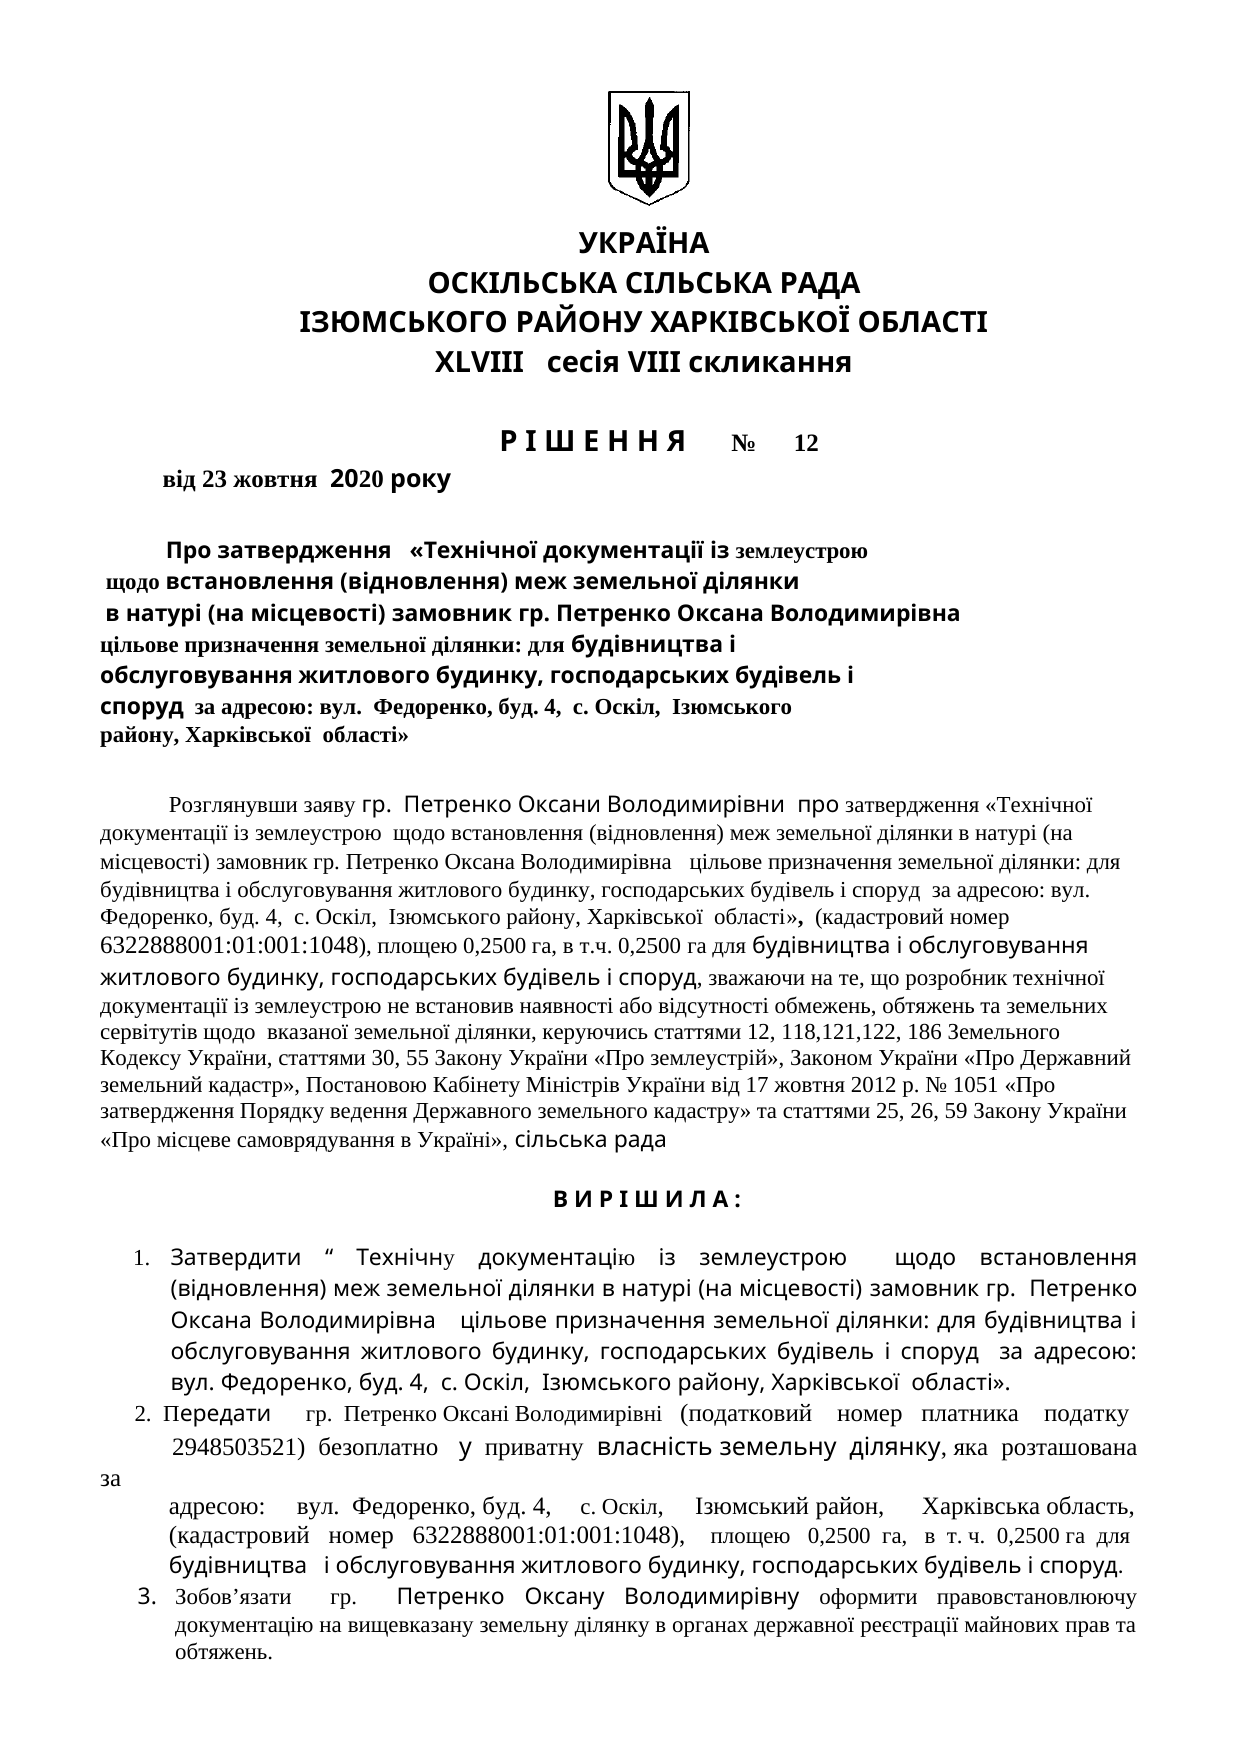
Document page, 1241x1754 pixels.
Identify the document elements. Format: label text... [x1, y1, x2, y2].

text адресою: вул. Федоренко, буд. 4, с. Оскіл, Ізюмський район, Харківська область, [100, 1491, 1137, 1520]
text 2948503521) безоплатно у приватну власність земельну ділянку, яка розташована за [100, 1428, 1137, 1491]
list Зобов’язати гр. Петренко Оксану Володимирівну оформити правовстановлюючу документацію на вищевказану земельну ділянку в органах державної реєстрації майнових прав та обтяжень. [137, 1580, 1137, 1664]
text щодо встановлення (відновлення) меж земельної ділянки [100, 565, 1137, 597]
text УКРАЇНА [150, 222, 1137, 262]
text будівництва і обслуговування житлового будинку, господарських будівель і споруд. [100, 1549, 1137, 1580]
text ІЗЮМСЬКОГО РАЙОНУ ХАРКІВСЬКОЇ ОБЛАСТІ [150, 302, 1137, 341]
text ОСКІЛЬСЬКА СІЛЬСЬКА РАДА [150, 262, 1137, 302]
text споруд за адресою: вул. Федоренко, буд. 4, с. Оскіл, Ізюмського [100, 690, 1137, 722]
text Про затвердження «Технічної документації із землеустрою [100, 534, 1137, 565]
text ХLVІІІ сесія VІІІ скликання [150, 341, 1137, 381]
text в натурі (на місцевості) замовник гр. Петренко Оксана Володимирівна [100, 597, 1137, 628]
text В И Р І Ш И Л А : [100, 1183, 1137, 1215]
text обслуговування житлового будинку, господарських будівель і [100, 659, 1137, 690]
text 2. Передати гр. Петренко Оксані Володимирівні (податковий номер платника податку [100, 1397, 1137, 1428]
list Затвердити “ Технічну документацію із землеустрою щодо встановлення (відновлення) меж земельної ділянки в натурі (на місцевості) замовник гр. Петренко Оксана Володимирівна цільове призначення земельної ділянки: для будівництва і обслуговування житлового будинку, господарських будівель і споруд за адресою: вул. Федоренко, буд. 4, с. Оскіл, Ізюмського району, Харківської області». [133, 1241, 1137, 1397]
text Р І Ш Е Н Н Я № 12 [150, 421, 1137, 460]
text Розглянувши заяву гр. Петренко Оксани Володимирівни про затвердження «Технічної документації із землеустрою щодо встановлення (відновлення) меж земельної ділянки в натурі (на місцевості) замовник гр. Петренко Оксана Володимирівна цільове призначення земельної ділянки: для будівництва і обслуговування житлового будинку, господарських будівель і споруд за адресою: вул. Федоренко, буд. 4, с. Оскіл, Ізюмського району, Харківської області», (кадастровий номер 6322888001:01:001:1048), площею 0,2500 га, в т.ч. 0,2500 га для будівництва і обслуговування житлового будинку, господарських будівель і споруд, зважаючи на те, що розробник технічної документації із землеустрою не встановив наявності або відсутності обмежень, обтяжень та земельних сервітутів щодо вказаної земельної ділянки, керуючись статтями 12, 118,121,122, 186 Земельного Кодексу України, статтями 30, 55 Закону України «Про землеустрій», Законом України «Про Державний земельний кадастр», Постановою Кабінету Міністрів України від 17 жовтня 2012 р. № 1051 «Про затвердження Порядку ведення Державного земельного кадастру» та статтями 25, 26, 59 Закону України «Про місцеве самоврядування в Україні», сільська рада [100, 788, 1137, 1155]
text району, Харківської області» [100, 722, 1137, 748]
text від 23 жовтня 2020 року [150, 460, 1137, 494]
text (кадастровий номер 6322888001:01:001:1048), площею 0,2500 га, в т. ч. 0,2500 га для [100, 1520, 1137, 1549]
table_header [111, 89, 1130, 222]
text цільове призначення земельної ділянки: для будівництва і [100, 628, 1137, 659]
